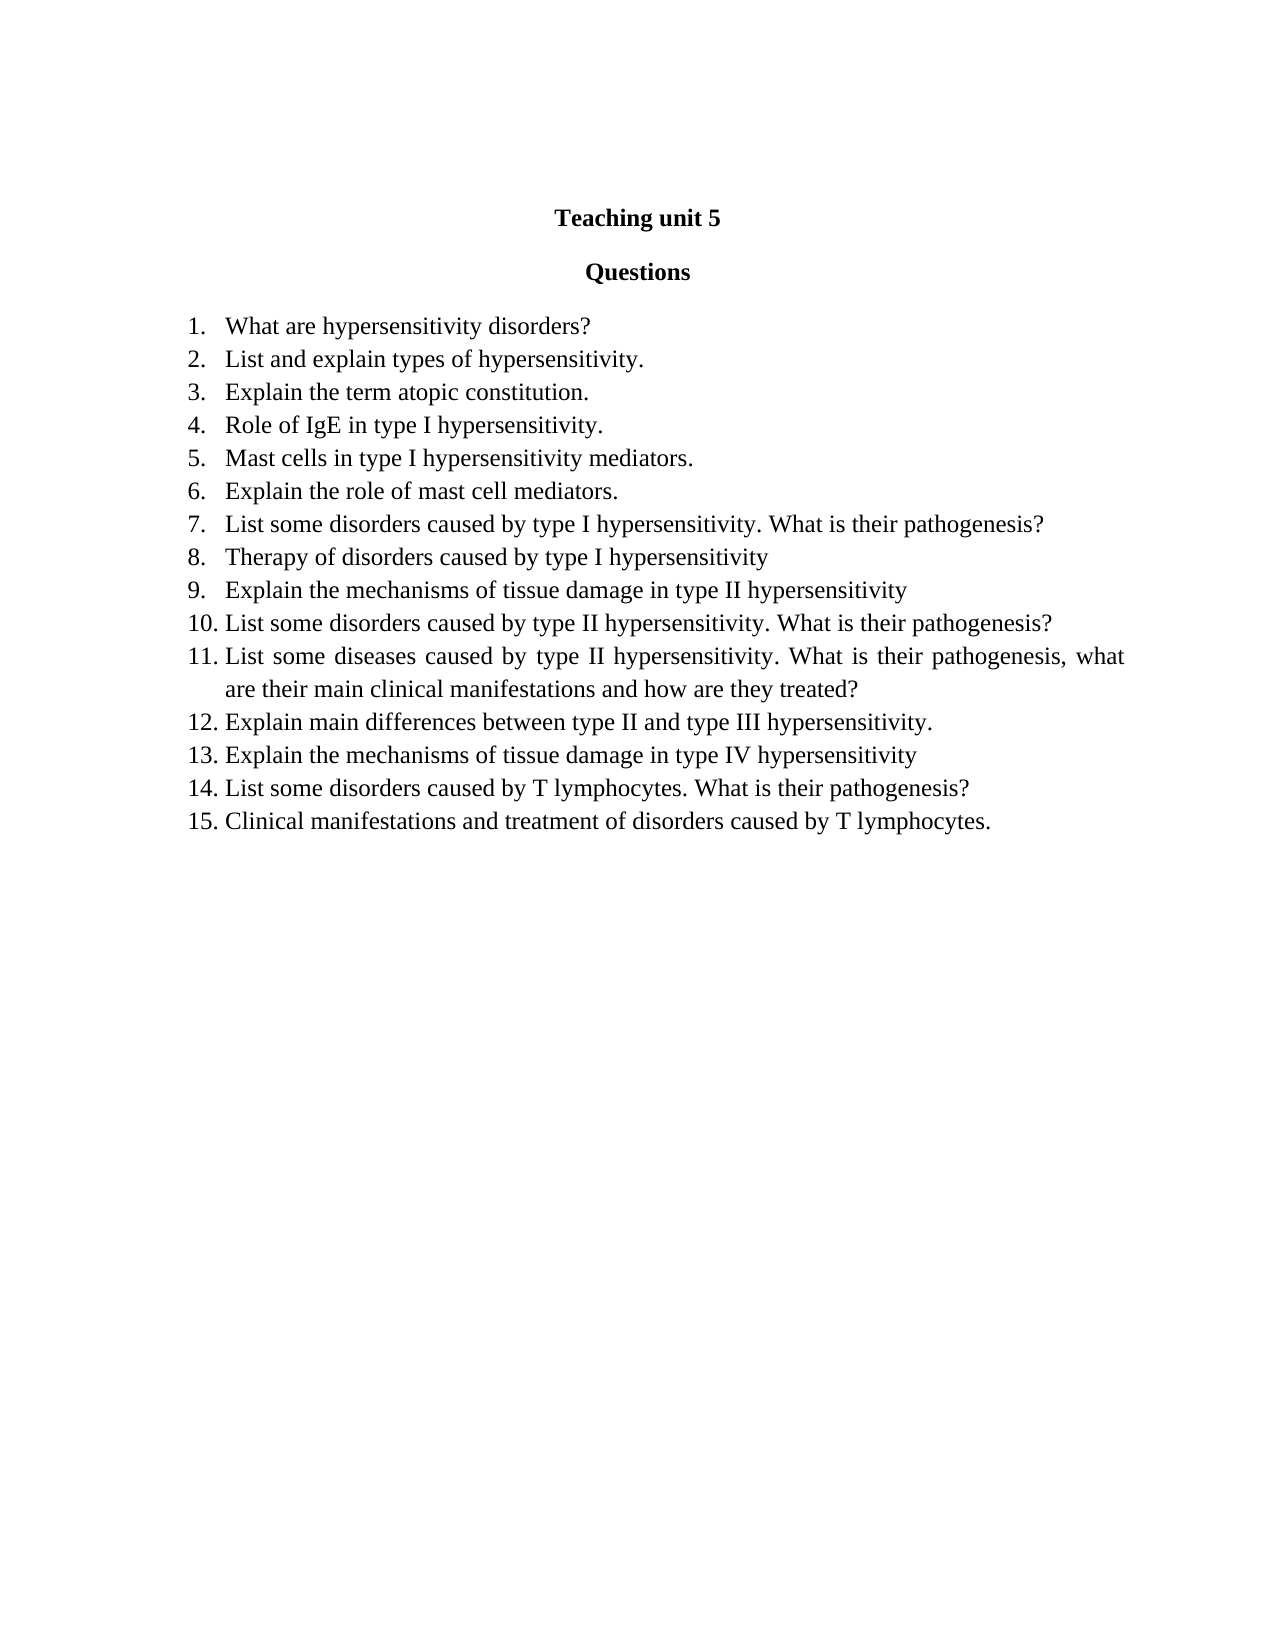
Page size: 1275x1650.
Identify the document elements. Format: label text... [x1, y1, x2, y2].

list List and explain types of hypersensitivity. [187, 344, 1125, 372]
list Role of IgE in type I hypersensitivity. [187, 410, 1125, 438]
text Questions [150, 257, 1125, 286]
list Explain the mechanisms of tissue damage in type II hypersensitivity [187, 575, 1125, 604]
list Clinical manifestations and treatment of disorders caused by T lymphocytes. [187, 806, 1125, 835]
list List some disorders caused by type II hypersensitivity. What is their pathogenesis? [187, 608, 1125, 637]
list List some disorders caused by T lymphocytes. What is their pathogenesis? [187, 773, 1125, 802]
list Explain main differences between type II and type III hypersensitivity. [187, 707, 1125, 736]
list List some disorders caused by type I hypersensitivity. What is their pathogenesis? [187, 509, 1125, 538]
list Therapy of disorders caused by type I hypersensitivity [187, 542, 1125, 571]
list List some diseases caused by type II hypersensitivity. What is their pathogenesis, what are their main clinical manifestations and how are they treated? [187, 641, 1125, 703]
text Teaching unit 5 [150, 203, 1125, 232]
list Explain the role of mast cell mediators. [187, 476, 1125, 504]
list Explain the mechanisms of tissue damage in type IV hypersensitivity [187, 740, 1125, 769]
list What are hypersensitivity disorders? [187, 311, 1125, 339]
list Mast cells in type I hypersensitivity mediators. [187, 443, 1125, 472]
list Explain the term atopic constitution. [187, 377, 1125, 406]
